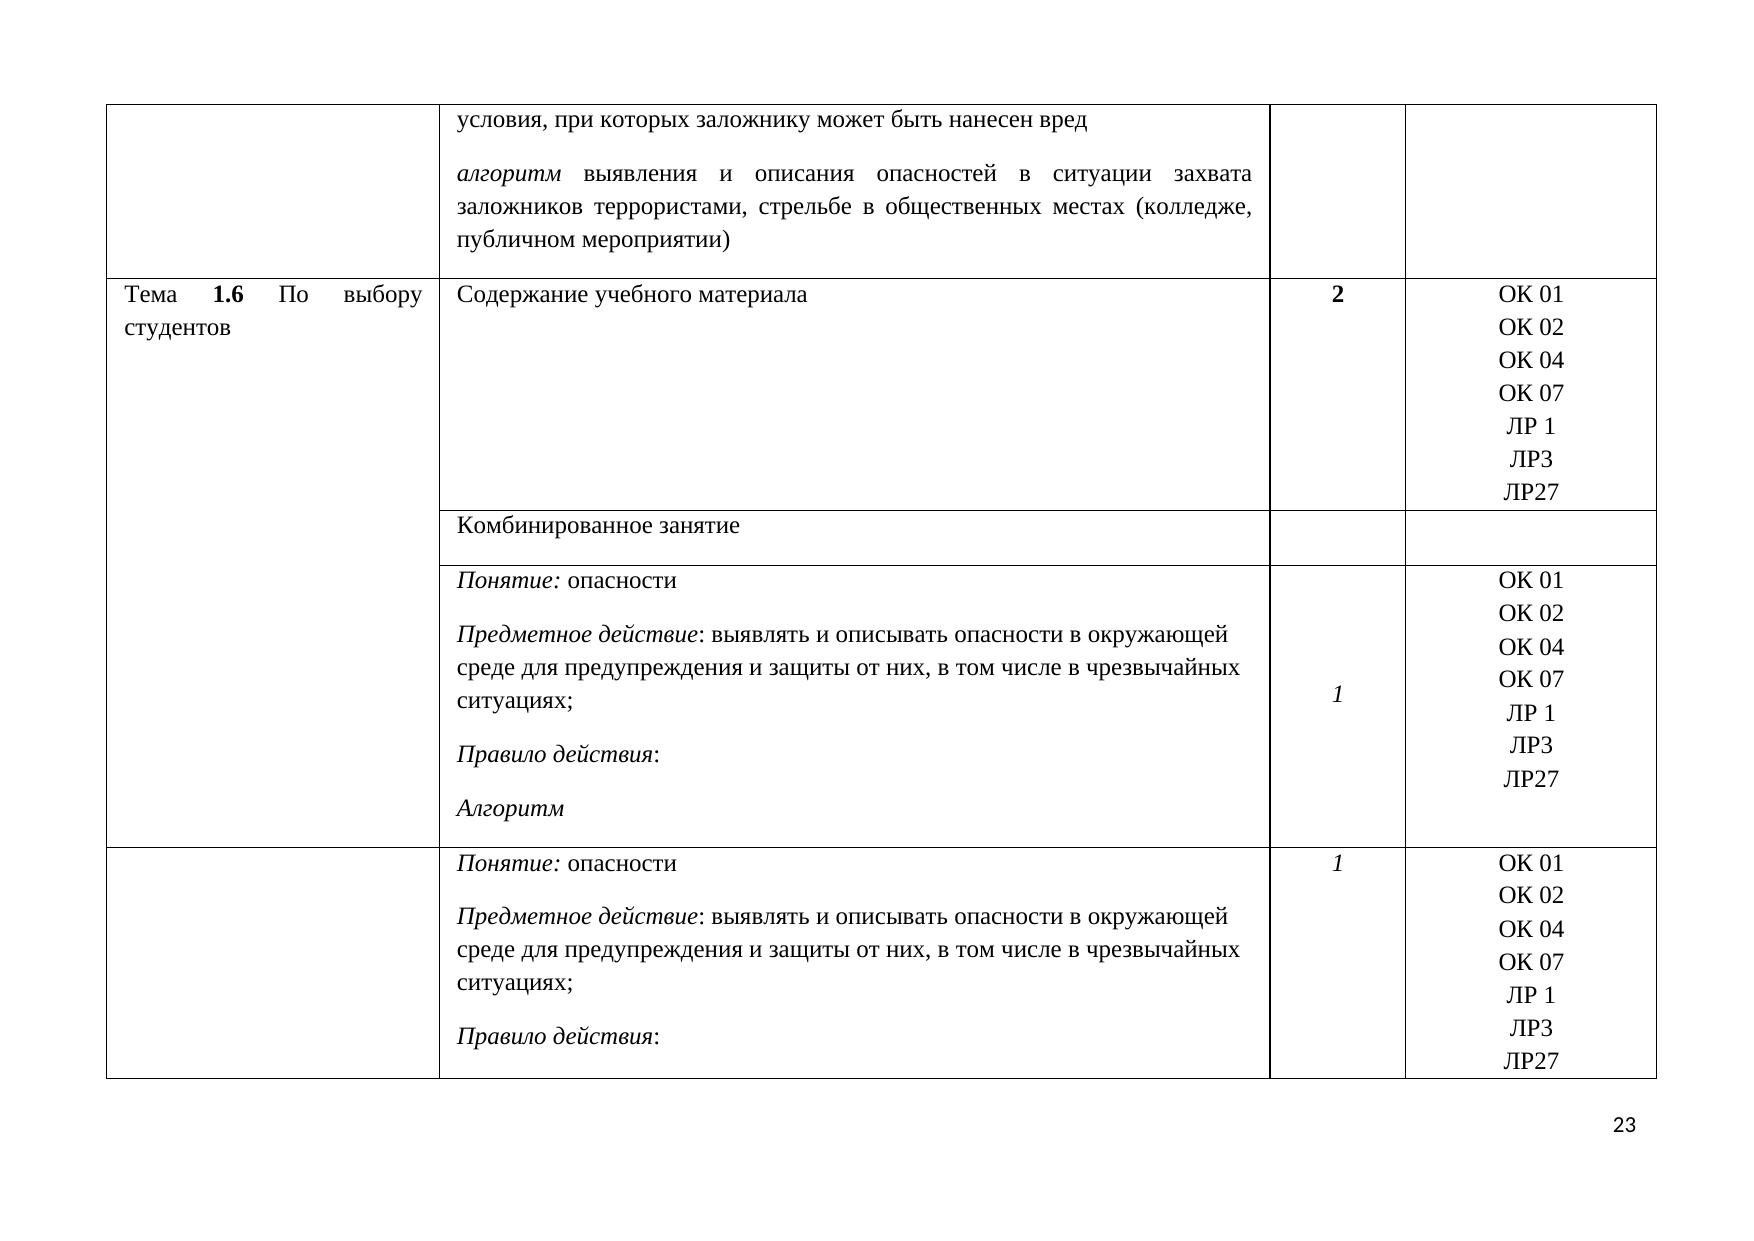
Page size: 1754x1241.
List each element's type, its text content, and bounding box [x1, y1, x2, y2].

table_cell [1271, 511, 1405, 564]
table_cell [107, 848, 439, 1078]
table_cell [440, 848, 1269, 1078]
table_cell 1 [1271, 105, 1405, 278]
table_cell ОК 01 ОК 02 ОК 04 ОК 07 ЛР 1 ЛР3 ЛР27 [1406, 566, 1656, 847]
table_cell Тема 1.6 По выбору студентов [107, 279, 439, 847]
table_cell ОК 01 ОК 02 ОК 04 ОК 07 ЛР 1 ЛР3 ЛР27 [1406, 279, 1656, 509]
table_cell 2 [1271, 279, 1405, 509]
table_cell 1 [1271, 566, 1405, 847]
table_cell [1406, 848, 1656, 1078]
table_cell [1406, 511, 1656, 564]
table_cell 1 [1271, 848, 1405, 1078]
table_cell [440, 105, 1269, 278]
table_cell Комбинированное занятие [440, 511, 1269, 564]
table_cell Содержание учебного материала [440, 279, 1269, 509]
